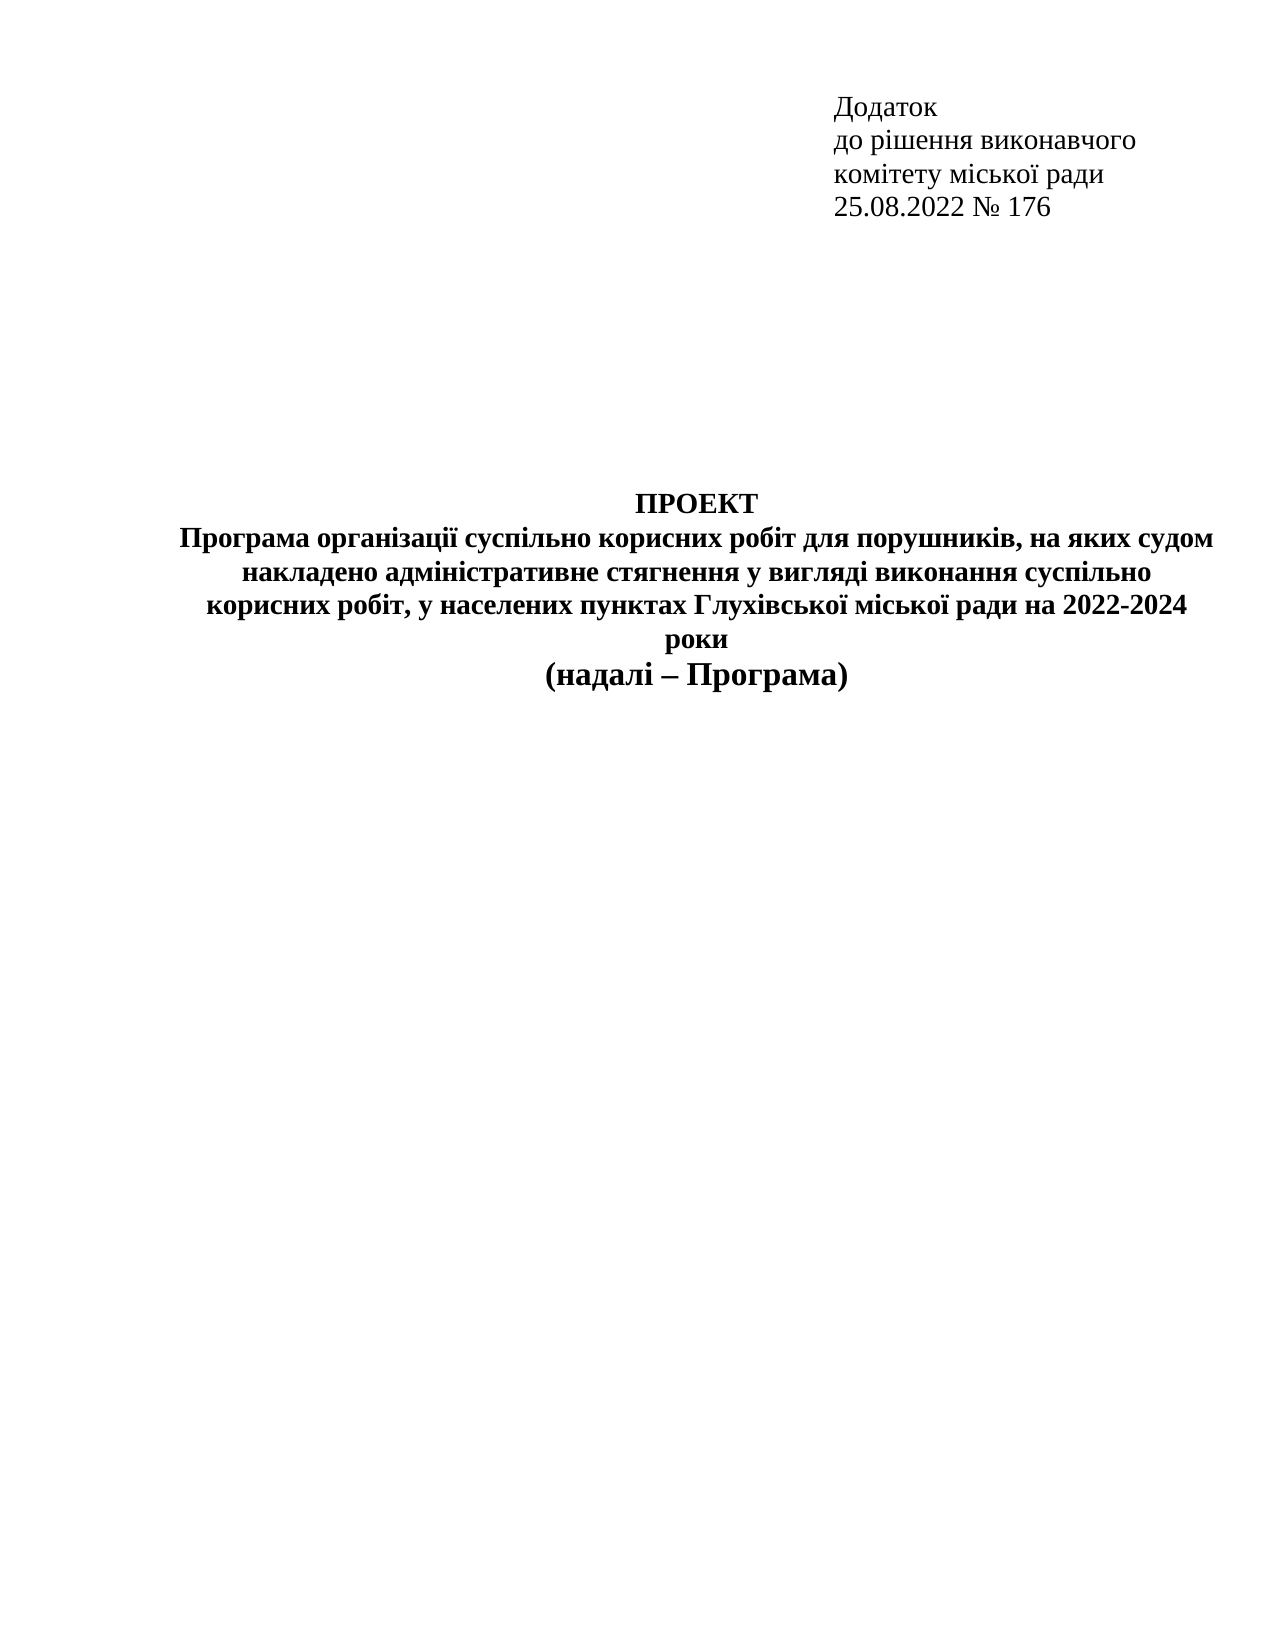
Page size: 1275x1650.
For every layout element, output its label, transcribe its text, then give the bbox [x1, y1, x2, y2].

text 25.08.2022 № 176 [833, 189, 1216, 223]
text Додаток [833, 89, 1216, 122]
text (надалі – Програма) [177, 654, 1216, 693]
text ПРОЕКТ [177, 487, 1216, 520]
text Програма організації суспільно корисних робіт для порушників, на яких судом накладено адміністративне стягнення у вигляді виконання суспільно корисних робіт, у населених пунктах Глухівської міської ради на 2022-2024 роки [177, 520, 1216, 654]
text комітету міської ради [833, 156, 1216, 189]
text до рішення виконавчого [833, 122, 1216, 156]
